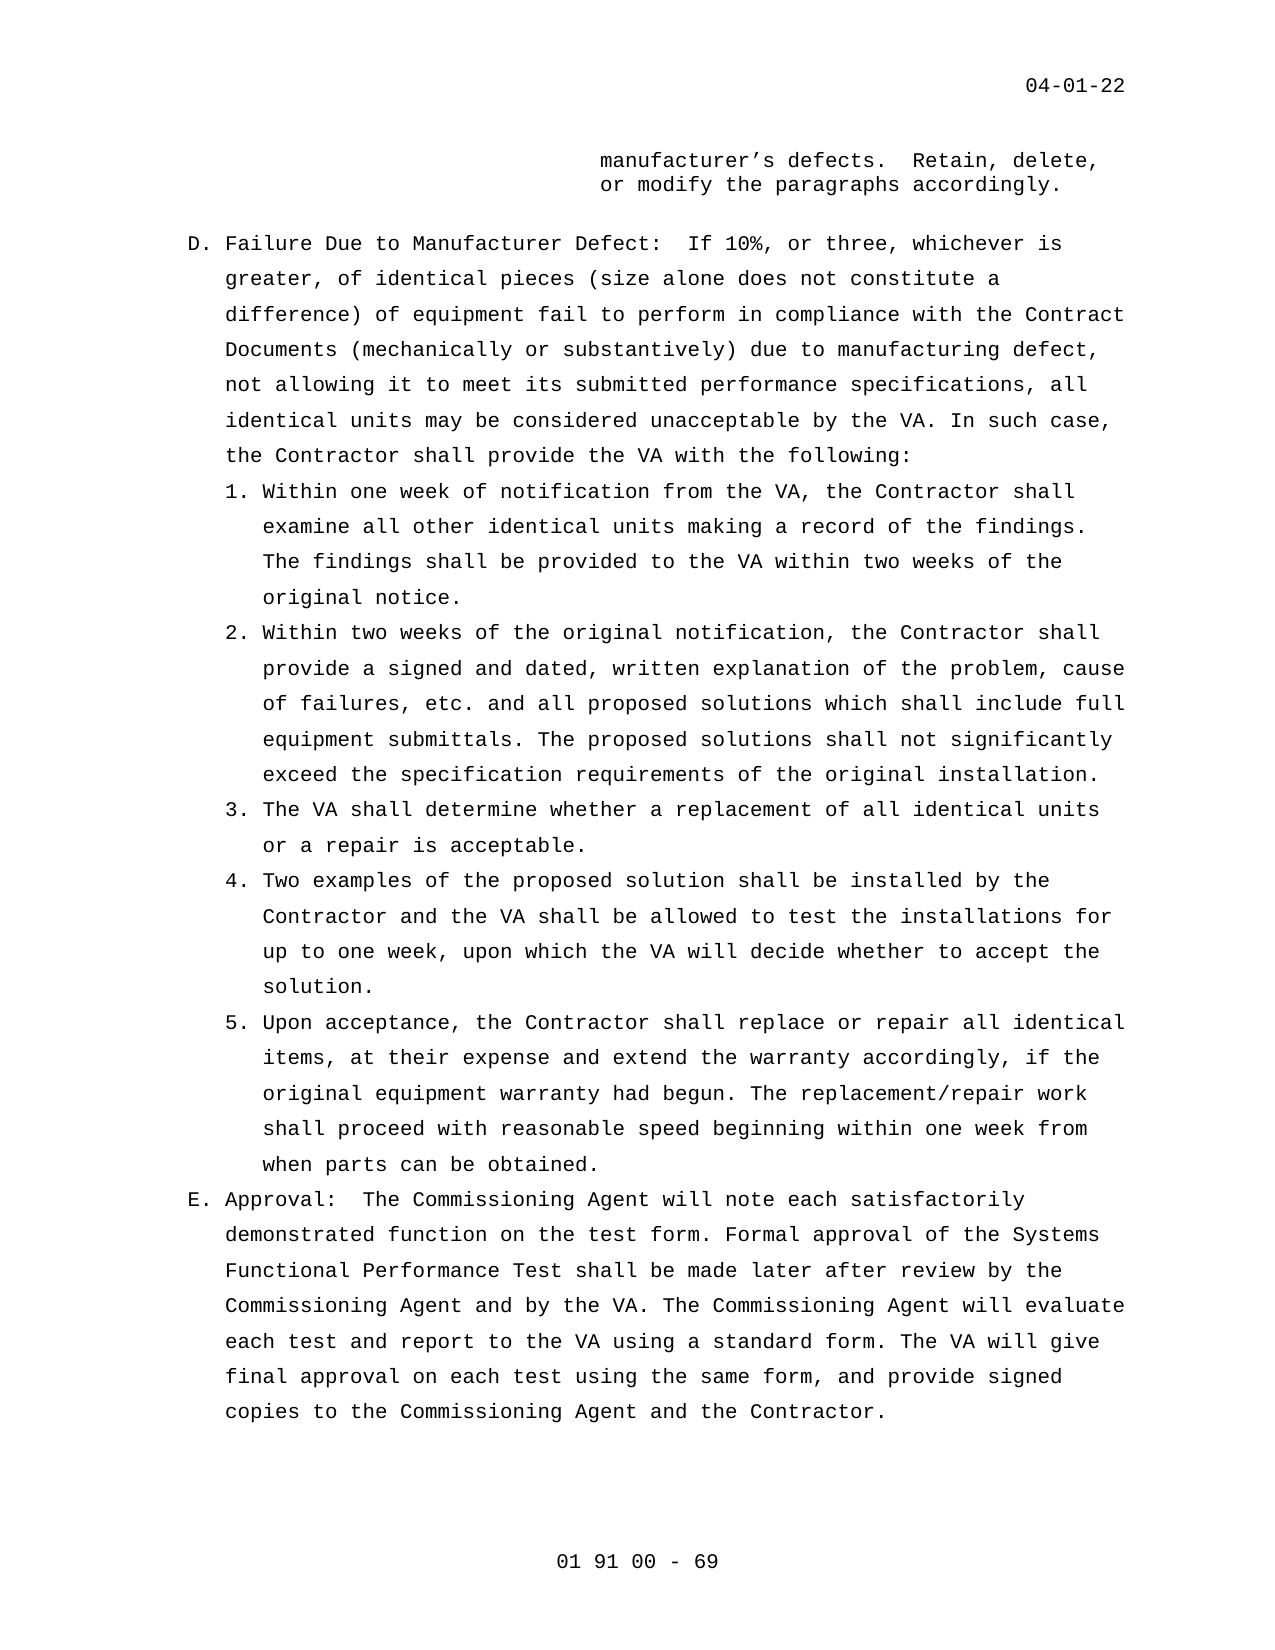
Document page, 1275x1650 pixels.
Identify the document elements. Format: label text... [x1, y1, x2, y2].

text 4. Two examples of the proposed solution shall be installed by the Contractor and the VA shall be allowed to test the installations for up to one week, upon which the VA will decide whether to accept the solution. [225, 870, 1125, 1000]
text 3. The VA shall determine whether a replacement of all identical units or a repair is acceptable. [225, 799, 1125, 858]
text 2. Within two weeks of the original notification, the Contractor shall provide a signed and dated, written explanation of the problem, cause of failures, etc. and all proposed solutions which shall include full equipment submittals. The proposed solutions shall not significantly exceed the specification requirements of the original installation. [225, 622, 1125, 788]
text 1. Within one week of notification from the VA, the Contractor shall examine all other identical units making a record of the findings. The findings shall be provided to the VA within two weeks of the original notice. [225, 481, 1125, 611]
text D. Failure Due to Manufacturer Defect: If 10%, or three, whichever is greater, of identical pieces (size alone does not constitute a difference) of equipment fail to perform in compliance with the Contract Documents (mechanically or substantively) due to manufacturing defect, not allowing it to meet its submitted performance specifications, all identical units may be considered unacceptable by the VA. In such case, the Contractor shall provide the VA with the following: [187, 233, 1125, 469]
text 5. Upon acceptance, the Contractor shall replace or repair all identical items, at their expense and extend the warranty accordingly, if the original equipment warranty had begun. The replacement/repair work shall proceed with reasonable speed beginning within one week from when parts can be obtained. [225, 1012, 1125, 1177]
text E. Approval: The Commissioning Agent will note each satisfactorily demonstrated function on the test form. Formal approval of the Systems Functional Performance Test shall be made later after review by the Commissioning Agent and by the VA. The Commissioning Agent will evaluate each test and report to the VA using a standard form. The VA will give final approval on each test using the same form, and provide signed copies to the Commissioning Agent and the Contractor. [187, 1189, 1125, 1425]
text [600, 150, 1125, 197]
